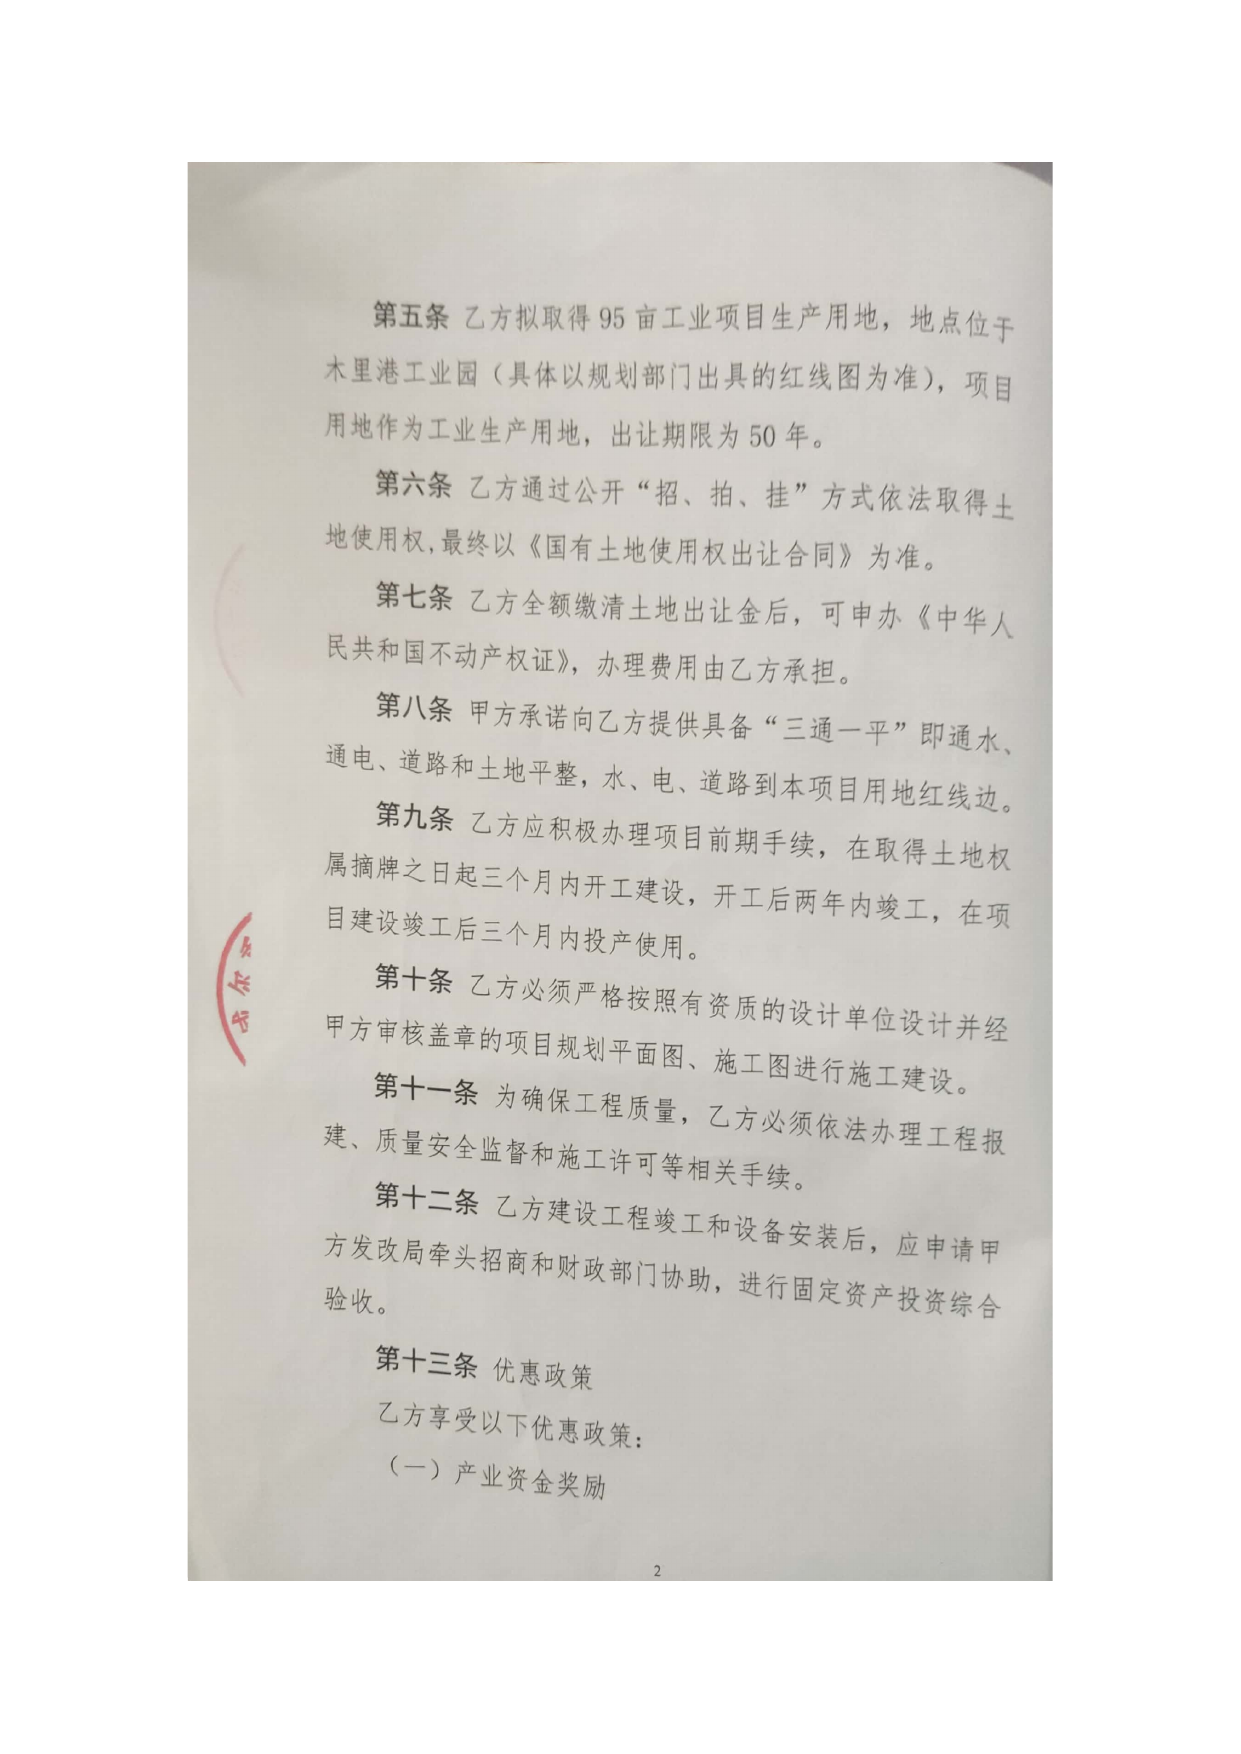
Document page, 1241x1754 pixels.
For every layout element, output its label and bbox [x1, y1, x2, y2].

picture [187, 162, 1053, 1581]
